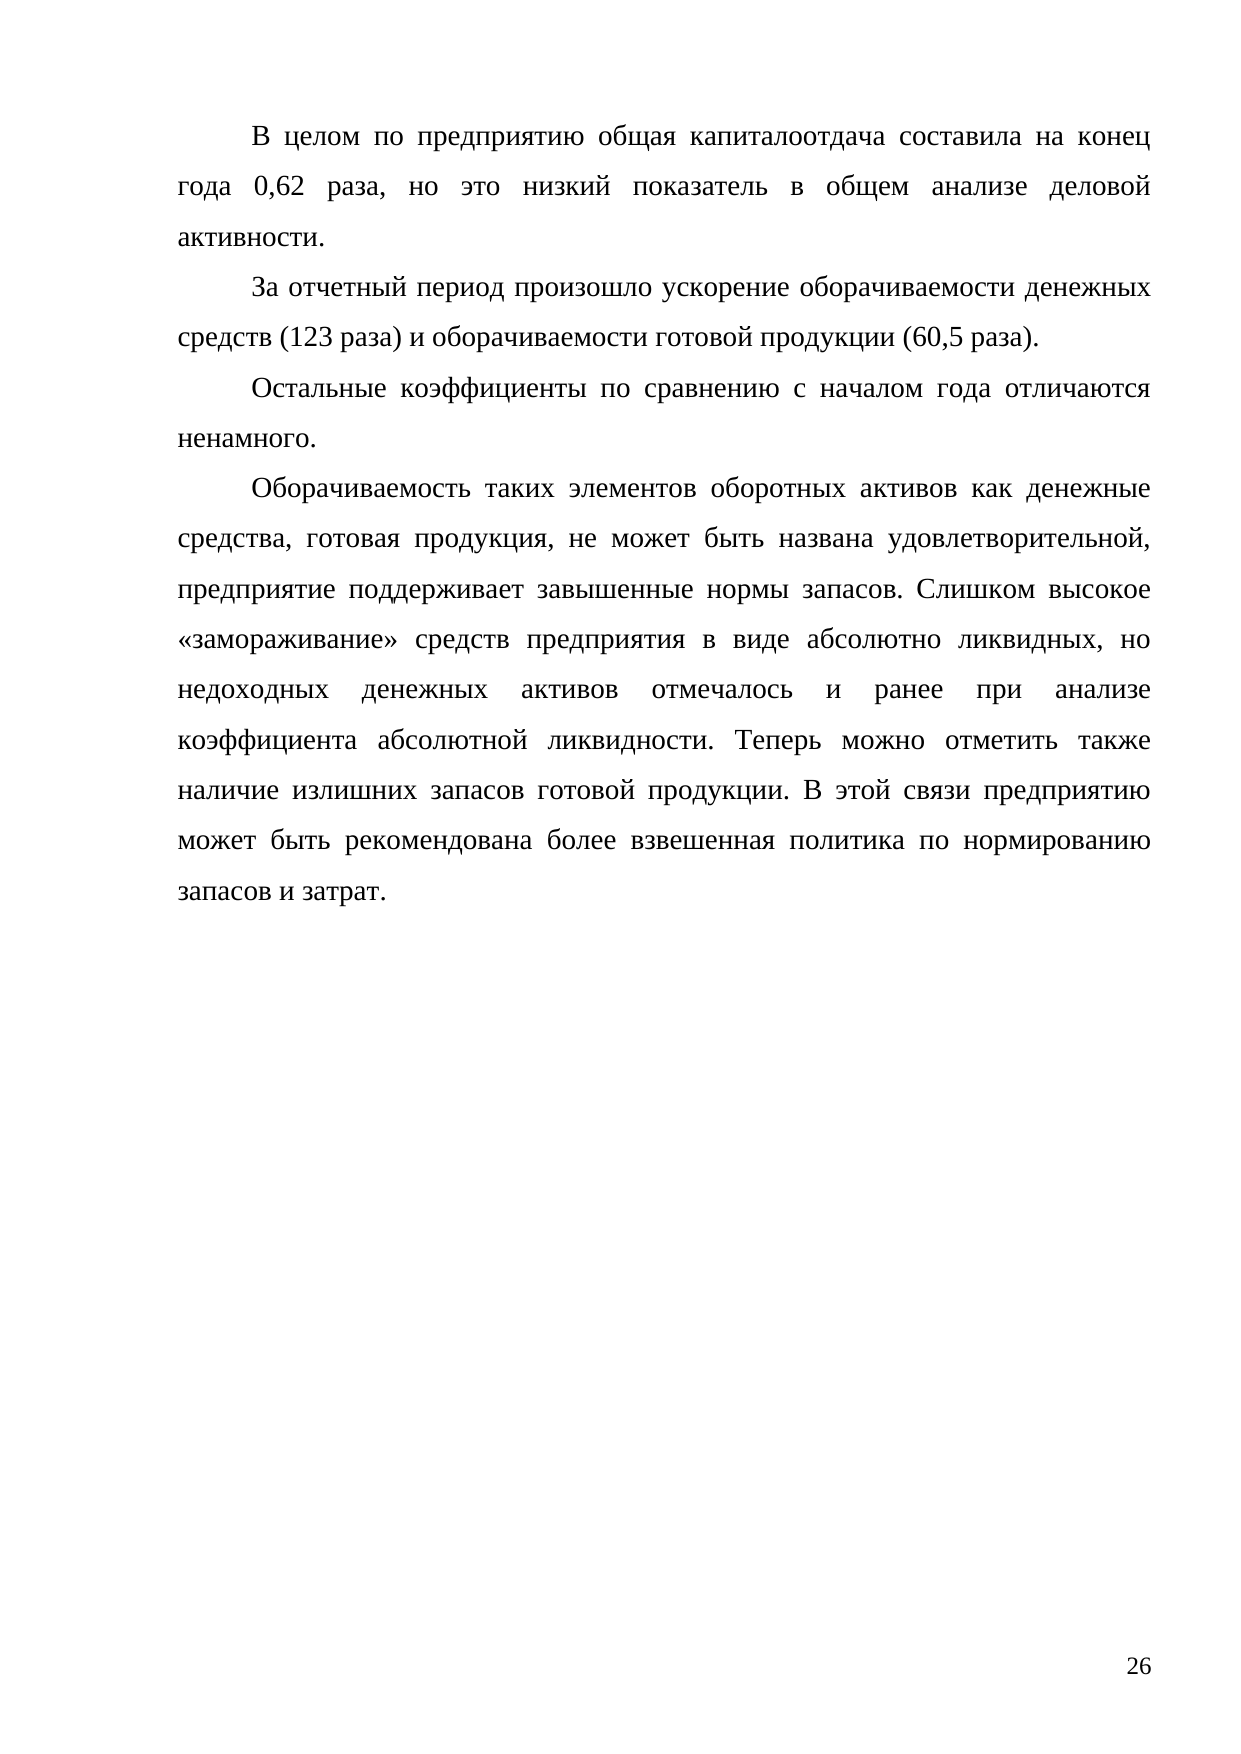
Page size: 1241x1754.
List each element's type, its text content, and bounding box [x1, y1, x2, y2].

text В целом по предприятию общая капиталоотдача составила на конец года 0,62 раза, но это низкий показатель в общем анализе деловой активности. [177, 118, 1152, 252]
text Оборачиваемость таких элементов оборотных активов как денежные средства, готовая продукция, не может быть названа удовлетворительной, предприятие поддерживает завышенные нормы запасов. Слишком высокое «замораживание» средств предприятия в виде абсолютно ликвидных, но недоходных денежных активов отмечалось и ранее при анализе коэффициента абсолютной ликвидности. Теперь можно отметить также наличие излишних запасов готовой продукции. В этой связи предприятию может быть рекомендована более взвешенная политика по нормированию запасов и затрат. [177, 470, 1152, 906]
text Остальные коэффициенты по сравнению с началом года отличаются ненамного. [177, 370, 1152, 453]
text За отчетный период произошло ускорение оборачиваемости денежных средств (123 раза) и оборачиваемости готовой продукции (60,5 раза). [177, 269, 1152, 353]
